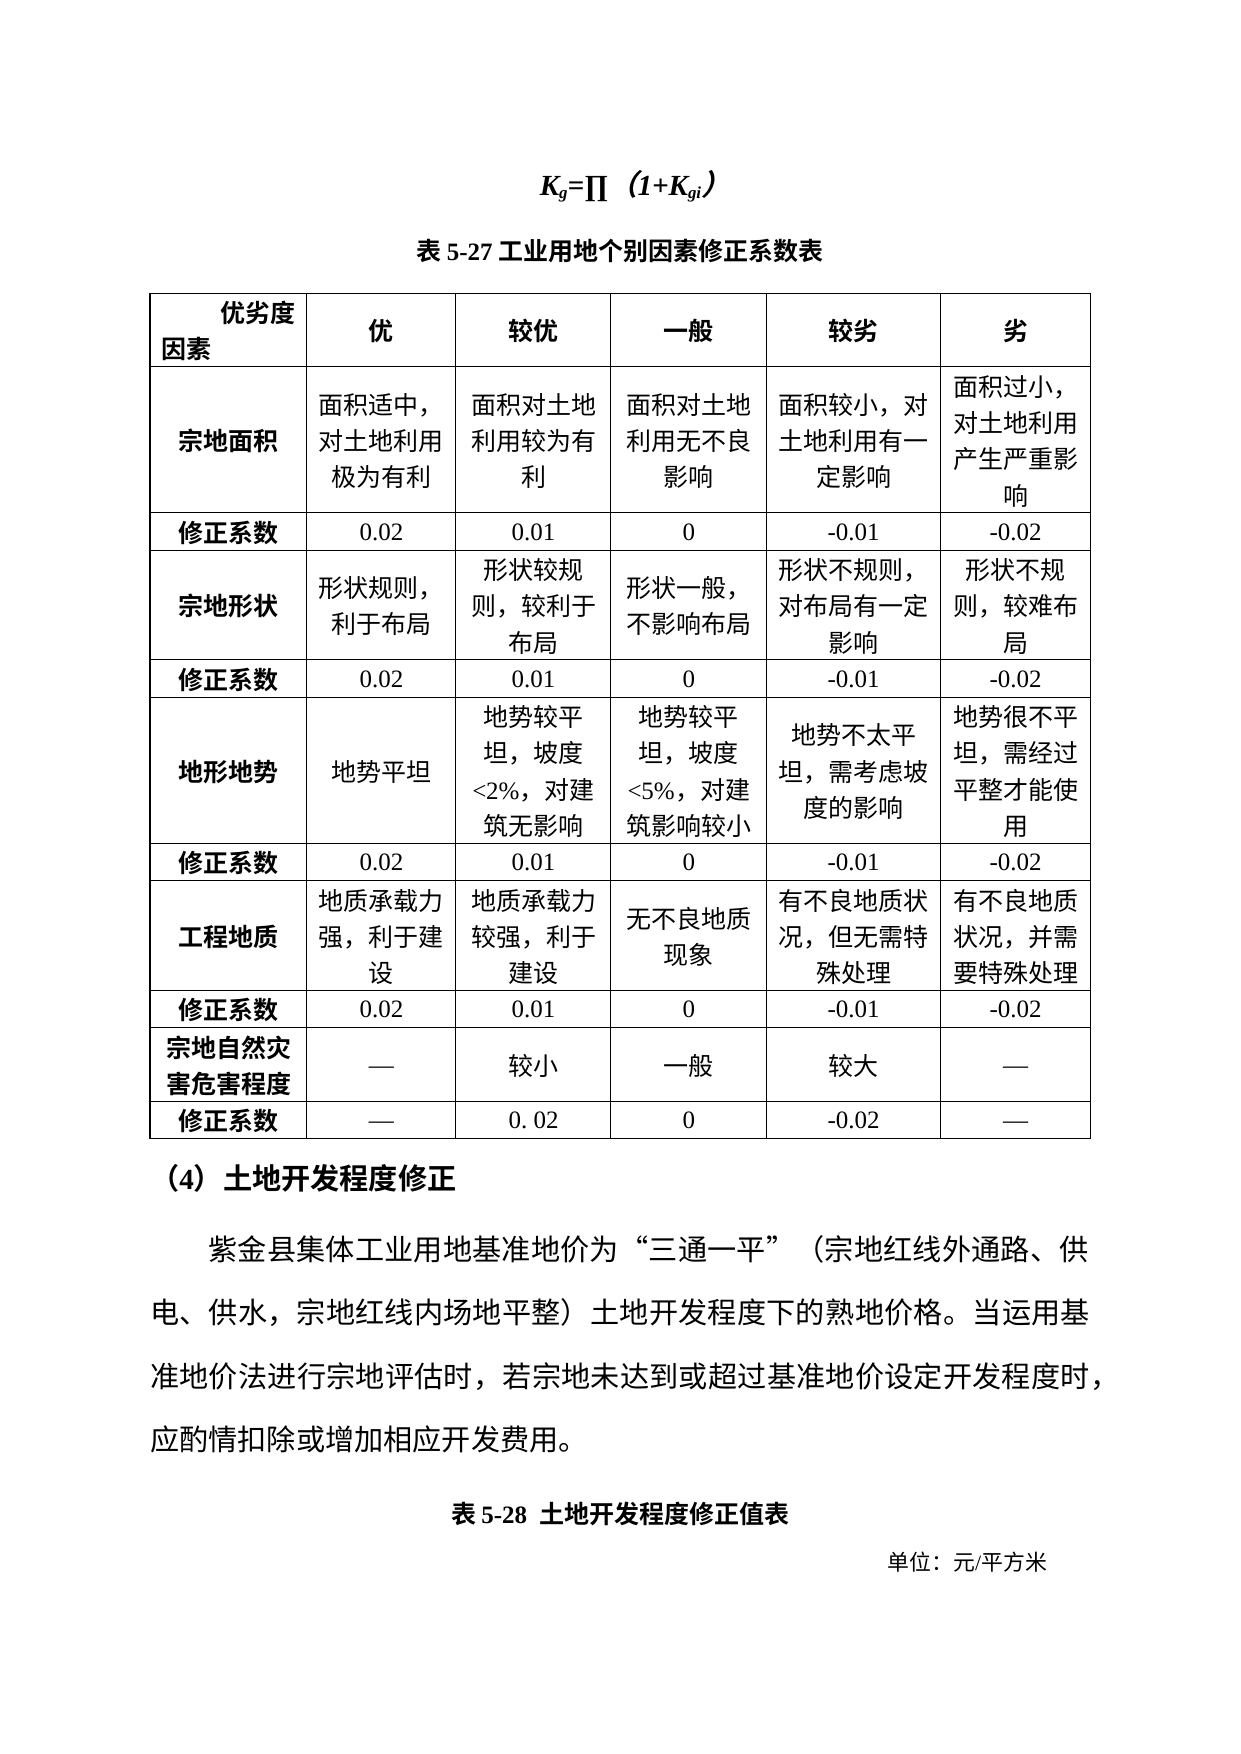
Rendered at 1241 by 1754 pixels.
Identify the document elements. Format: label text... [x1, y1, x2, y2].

text 表5-27 工业用地个别因素修正系数表 [150, 217, 1090, 282]
table_cell -0.02 [941, 513, 1090, 549]
table_cell 修正系数 [151, 844, 306, 880]
table_cell 有不良地质状况，但无需特殊处理 [767, 881, 940, 990]
table_cell 形状规则，利于布局 [307, 551, 455, 659]
table_cell 0.01 [456, 513, 610, 549]
table_cell 0. 02 [456, 1102, 610, 1138]
table_cell — [307, 1102, 455, 1138]
table_cell 形状不规则，对布局有一定影响 [767, 551, 940, 659]
text Kg=∏（1+Kgi） [150, 162, 1090, 204]
table_cell 0.01 [456, 660, 610, 697]
table_cell 面积对土地利用较为有利 [456, 367, 610, 512]
table_cell — [941, 1028, 1090, 1101]
table_cell -0.02 [941, 660, 1090, 697]
table_cell 形状不规则，较难布局 [941, 551, 1090, 659]
table_header 优 [307, 294, 455, 366]
table_cell 一般 [611, 1028, 766, 1101]
table_cell 无不良地质现象 [611, 881, 766, 990]
table_cell 地质承载力强，利于建设 [307, 881, 455, 990]
table_cell 修正系数 [151, 513, 306, 549]
table_cell -0.02 [767, 1102, 940, 1138]
table_cell 修正系数 [151, 660, 306, 697]
table_cell 较小 [456, 1028, 610, 1101]
table_cell 0.01 [456, 844, 610, 880]
table_cell 宗地自然灾害危害程度 [151, 1028, 306, 1101]
table_cell 地势平坦 [307, 698, 455, 843]
table_cell 0 [611, 1102, 766, 1138]
table_cell 形状较规则，较利于布局 [456, 551, 610, 659]
table_cell 宗地形状 [151, 551, 306, 659]
table_cell 修正系数 [151, 1102, 306, 1138]
table_cell 0.02 [307, 513, 455, 549]
text （4）土地开发程度修正 [150, 1155, 1090, 1197]
table_cell 0.01 [456, 991, 610, 1027]
table_cell — [941, 1102, 1090, 1138]
table_cell -0.01 [767, 991, 940, 1027]
table_cell 地势不太平坦，需考虑坡度的影响 [767, 698, 940, 843]
table_cell 地势很不平坦，需经过平整才能使用 [941, 698, 1090, 843]
table_cell 0.02 [307, 660, 455, 697]
table_cell 0.02 [307, 844, 455, 880]
table_cell 面积适中，对土地利用极为有利 [307, 367, 455, 512]
table_cell 地形地势 [151, 698, 306, 843]
text 紫金县集体工业用地基准地价为“三通一平”（宗地红线外通路、供电、供水，宗地红线内场地平整）土地开发程度下的熟地价格。当运用基准地价法进行宗地评估时，若宗地未达到或超过基准地价设定开发程度时，应酌情扣除或增加相应开发费用。 [150, 1226, 1090, 1459]
table_header 劣 [941, 294, 1090, 366]
table_cell 修正系数 [151, 991, 306, 1027]
table_cell 地势较平坦，坡度<2%，对建筑无影响 [456, 698, 610, 843]
table_cell 0 [611, 844, 766, 880]
table_cell 0.02 [307, 991, 455, 1027]
table_cell 较大 [767, 1028, 940, 1101]
table_cell 0 [611, 660, 766, 697]
table_cell 0 [611, 513, 766, 549]
table_cell -0.02 [941, 991, 1090, 1027]
table_cell 面积较小，对土地利用有一定影响 [767, 367, 940, 512]
table_cell 工程地质 [151, 881, 306, 990]
table_header 较优 [456, 294, 610, 366]
table_cell 地势较平坦，坡度<5%，对建筑影响较小 [611, 698, 766, 843]
text 表5-28 土地开发程度修正值表 [150, 1480, 1090, 1545]
table_cell -0.01 [767, 844, 940, 880]
table_header 较劣 [767, 294, 940, 366]
table_cell -0.02 [941, 844, 1090, 880]
table_cell — [307, 1028, 455, 1101]
table_cell 形状一般，不影响布局 [611, 551, 766, 659]
table_header 优劣度 因素 [151, 294, 306, 366]
table_cell -0.01 [767, 513, 940, 549]
table_header 一般 [611, 294, 766, 366]
text 单位：元/平方米 [150, 1545, 1046, 1577]
table_cell 宗地面积 [151, 367, 306, 512]
table_cell 0 [611, 991, 766, 1027]
table_cell 有不良地质状况，并需要特殊处理 [941, 881, 1090, 990]
table_cell 面积对土地利用无不良影响 [611, 367, 766, 512]
table_cell 面积过小，对土地利用产生严重影响 [941, 367, 1090, 512]
table_cell -0.01 [767, 660, 940, 697]
table_cell 地质承载力较强，利于建设 [456, 881, 610, 990]
